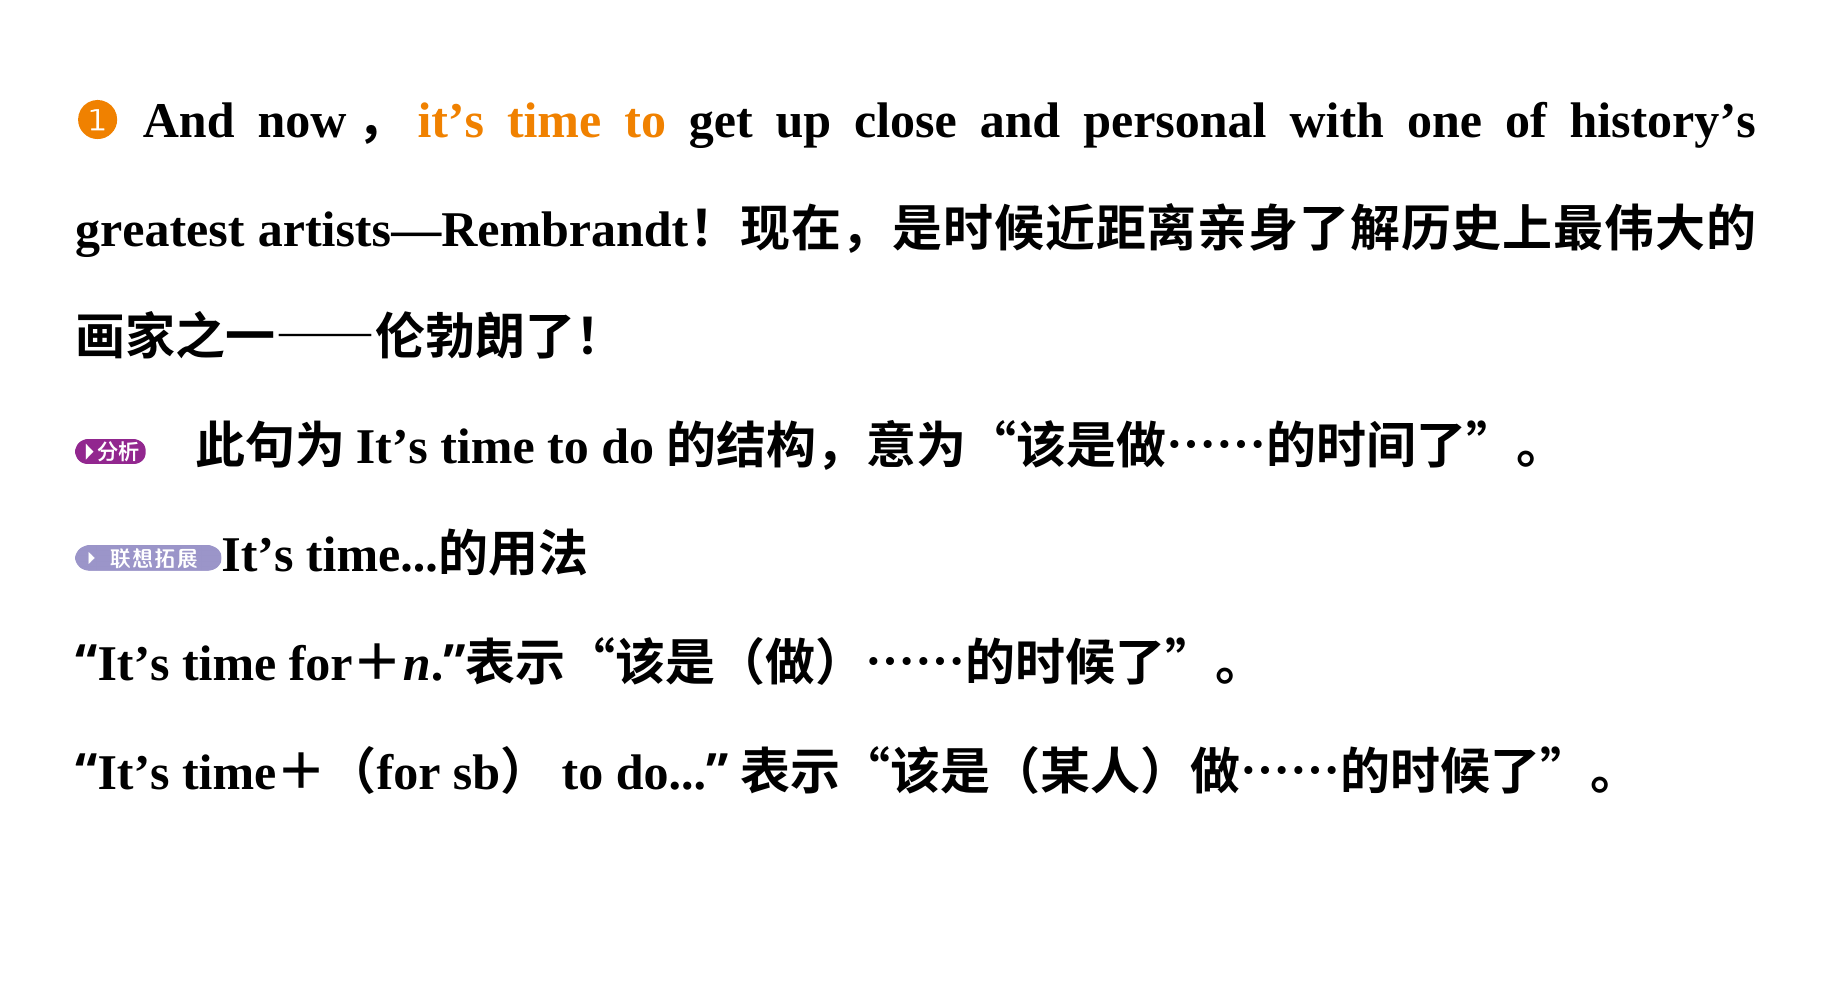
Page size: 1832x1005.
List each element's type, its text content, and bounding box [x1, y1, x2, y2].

text 此句为It’s time to do 的结构，意为“该是做……的时间了”。 [75, 405, 1756, 478]
text It’s time...的用法 [75, 514, 1756, 586]
text “It’s time＋（for sb） to do...” 表示“该是（某人）做……的时候了”。 [75, 731, 1756, 804]
text ❶ And now，it’s time to get up close and personal with one of history’s greatest artists—Rembrandt！现在，是时候近距离亲身了解历史上最伟大的画家之一——伦勃朗了！ [75, 79, 1756, 369]
text “It’s time for＋n.”表示“该是（做）……的时候了”。 [75, 622, 1756, 695]
picture [75, 439, 146, 464]
picture [75, 545, 222, 572]
